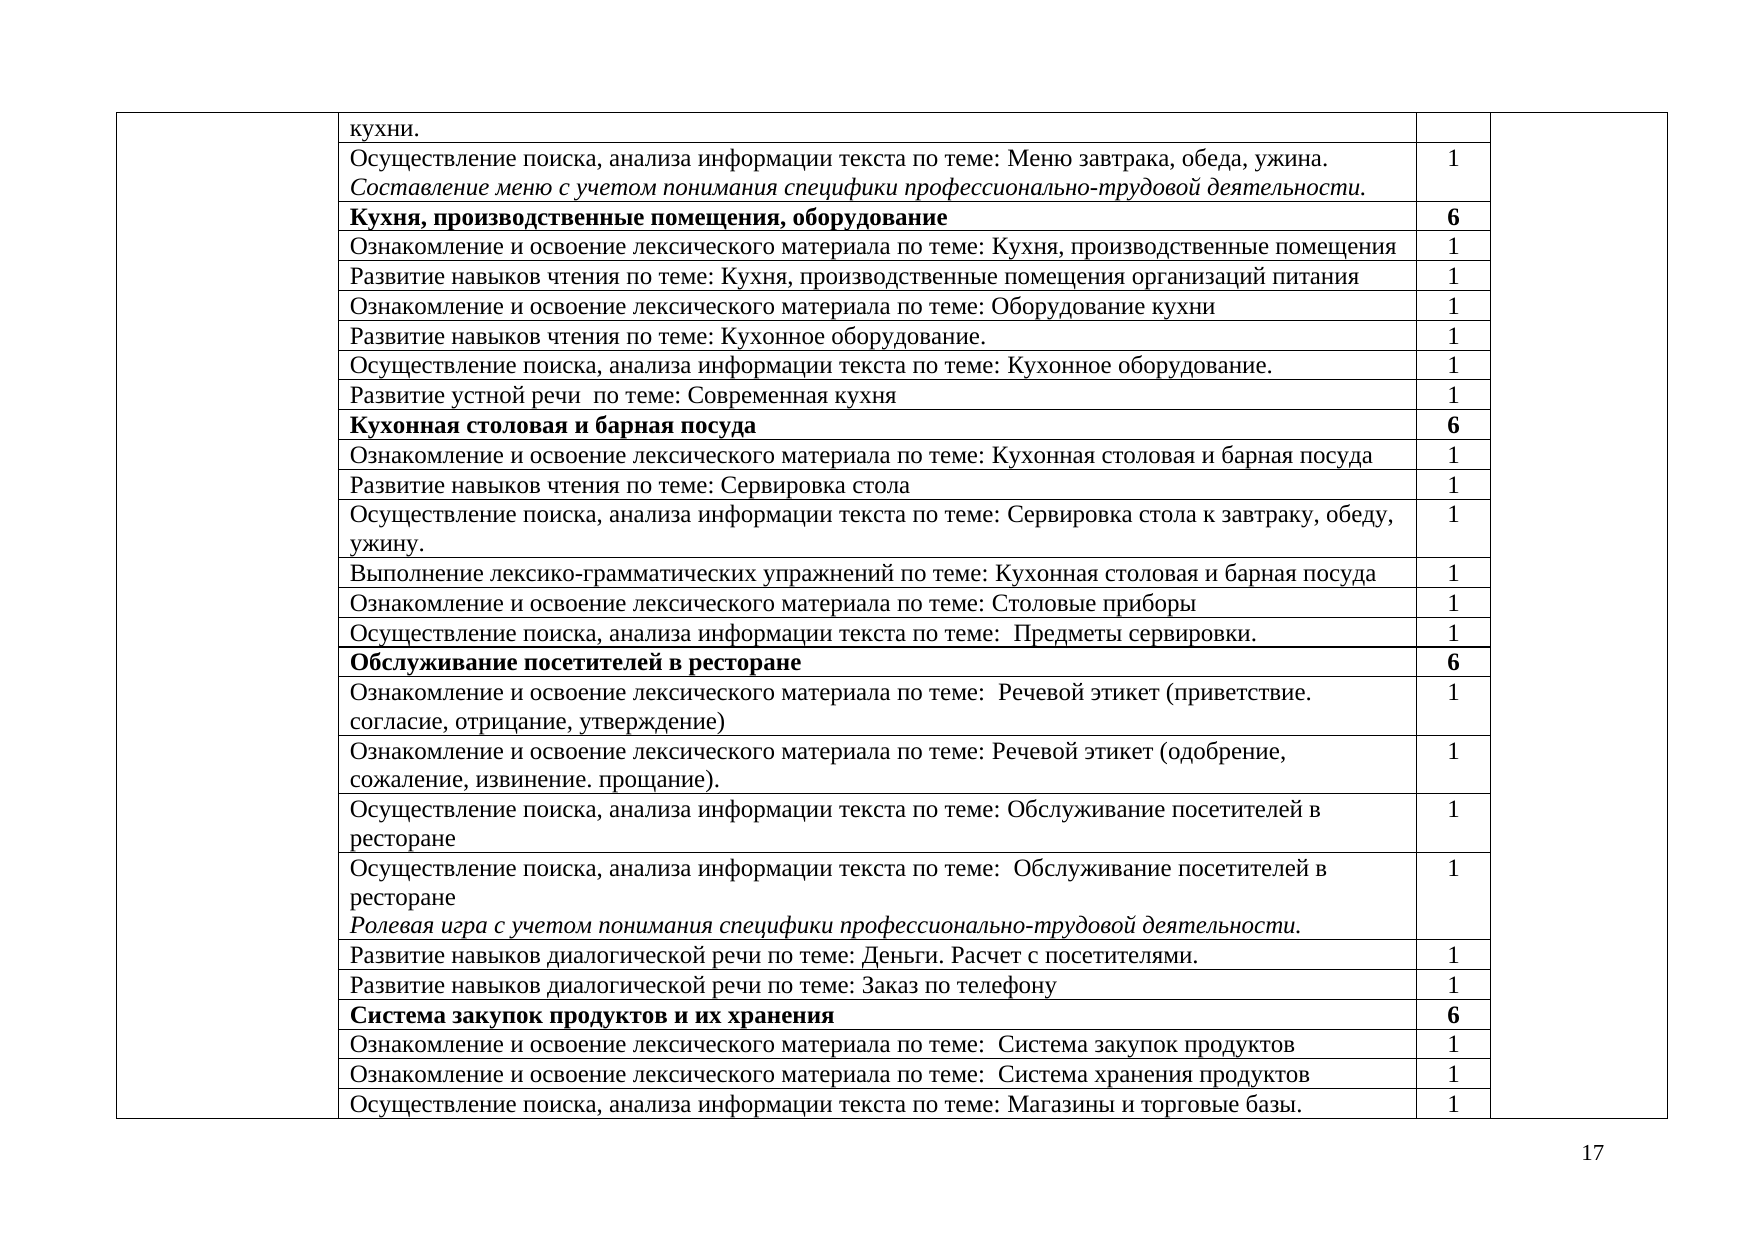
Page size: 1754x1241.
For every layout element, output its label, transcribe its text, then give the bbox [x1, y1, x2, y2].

table_cell Осуществление поиска, анализа информации текста по теме: Сервировка стола к завтраку, обеду, ужину. [339, 500, 1416, 557]
table_cell 1 [1417, 231, 1490, 260]
table_cell 1 [1417, 291, 1490, 320]
table_cell Кухня, производственные помещения, оборудование [339, 202, 1416, 230]
table_cell 1 [1417, 440, 1490, 469]
table_cell Осуществление поиска, анализа информации текста по теме: Кухонное оборудование. [339, 351, 1416, 379]
table_cell 1 [1417, 1030, 1490, 1058]
table_cell 1 [1417, 113, 1490, 142]
table_cell Кухонная столовая и барная посуда [339, 410, 1416, 439]
table_cell 1 [1417, 321, 1490, 349]
table_cell 1 [1417, 736, 1490, 793]
table_cell Развитие навыков чтения по теме: Кухня, производственные помещения организаций питания [339, 261, 1416, 290]
table_cell Развитие устной речи по теме: Современная кухня [339, 380, 1416, 409]
table_cell Система закупок продуктов и их хранения [339, 1000, 1416, 1028]
table_cell 1 [1417, 853, 1490, 939]
table_cell 1 [1417, 794, 1490, 852]
table_cell Ознакомление и освоение лексического материала по теме: Оборудование кухни [339, 291, 1416, 320]
table_cell Осуществление поиска, анализа информации текста по теме: Магазины и торговые базы. [339, 1089, 1416, 1118]
table_cell Осуществление поиска, анализа информации текста по теме: Меню завтрака, обеда, ужина. Составление меню с учетом понимания специфики профессионально-трудовой деятельности. [339, 143, 1416, 201]
table_cell Развитие навыков чтения по теме: Кухонное оборудование. [339, 321, 1416, 349]
table_cell Осуществление поиска, анализа информации текста по теме: Обслуживание посетителей в ресторане [339, 794, 1416, 852]
table_cell Развитие навыков диалогической речи по теме: Заказ по телефону [339, 970, 1416, 999]
table_cell Ознакомление и освоение лексического материала по теме: Система хранения продуктов [339, 1059, 1416, 1088]
table_cell 1 [1417, 351, 1490, 379]
table_cell 1 [1417, 558, 1490, 587]
table_cell 1 [1417, 1059, 1490, 1088]
table_cell Обслуживание посетителей в ресторане [339, 648, 1416, 676]
table_cell 1 [1417, 261, 1490, 290]
table_cell Развитие навыков чтения по теме: Сервировка стола [339, 470, 1416, 498]
table_cell Ознакомление и освоение лексического материала по теме: Речевой этикет (одобрение, сожаление, извинение. прощание). [339, 736, 1416, 793]
table_cell 6 [1417, 410, 1490, 439]
table_cell 6 [1417, 648, 1490, 676]
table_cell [339, 113, 1416, 142]
table_cell Осуществление поиска, анализа информации текста по теме: Обслуживание посетителей в ресторане Ролевая игра с учетом понимания специфики профессионально-трудовой деятельности. [339, 853, 1416, 939]
table_cell 1 [1417, 143, 1490, 201]
table_cell Осуществление поиска, анализа информации текста по теме: Предметы сервировки. [339, 618, 1416, 646]
table_cell 1 [1417, 1089, 1490, 1118]
table_cell Развитие навыков диалогической речи по теме: Деньги. Расчет с посетителями. [339, 940, 1416, 969]
table_cell 6 [1417, 1000, 1490, 1028]
table_cell 1 [1417, 470, 1490, 498]
table_cell Выполнение лексико-грамматических упражнений по теме: Кухонная столовая и барная посуда [339, 558, 1416, 587]
table_cell 1 [1417, 380, 1490, 409]
table_cell Ознакомление и освоение лексического материала по теме: Столовые приборы [339, 588, 1416, 617]
table_cell Ознакомление и освоение лексического материала по теме: Речевой этикет (приветствие. согласие, отрицание, утверждение) [339, 677, 1416, 735]
table_cell 1 [1417, 940, 1490, 969]
table_cell 1 [1417, 588, 1490, 617]
table_cell 1 [1417, 677, 1490, 735]
table_cell 1 [1417, 500, 1490, 557]
table_cell 1 [1417, 618, 1490, 646]
table_cell Ознакомление и освоение лексического материала по теме: Кухонная столовая и барная посуда [339, 440, 1416, 469]
table_cell 6 [1417, 202, 1490, 230]
table_cell Ознакомление и освоение лексического материала по теме: Система закупок продуктов [339, 1030, 1416, 1058]
table_cell Ознакомление и освоение лексического материала по теме: Кухня, производственные помещения [339, 231, 1416, 260]
table_cell 1 [1417, 970, 1490, 999]
